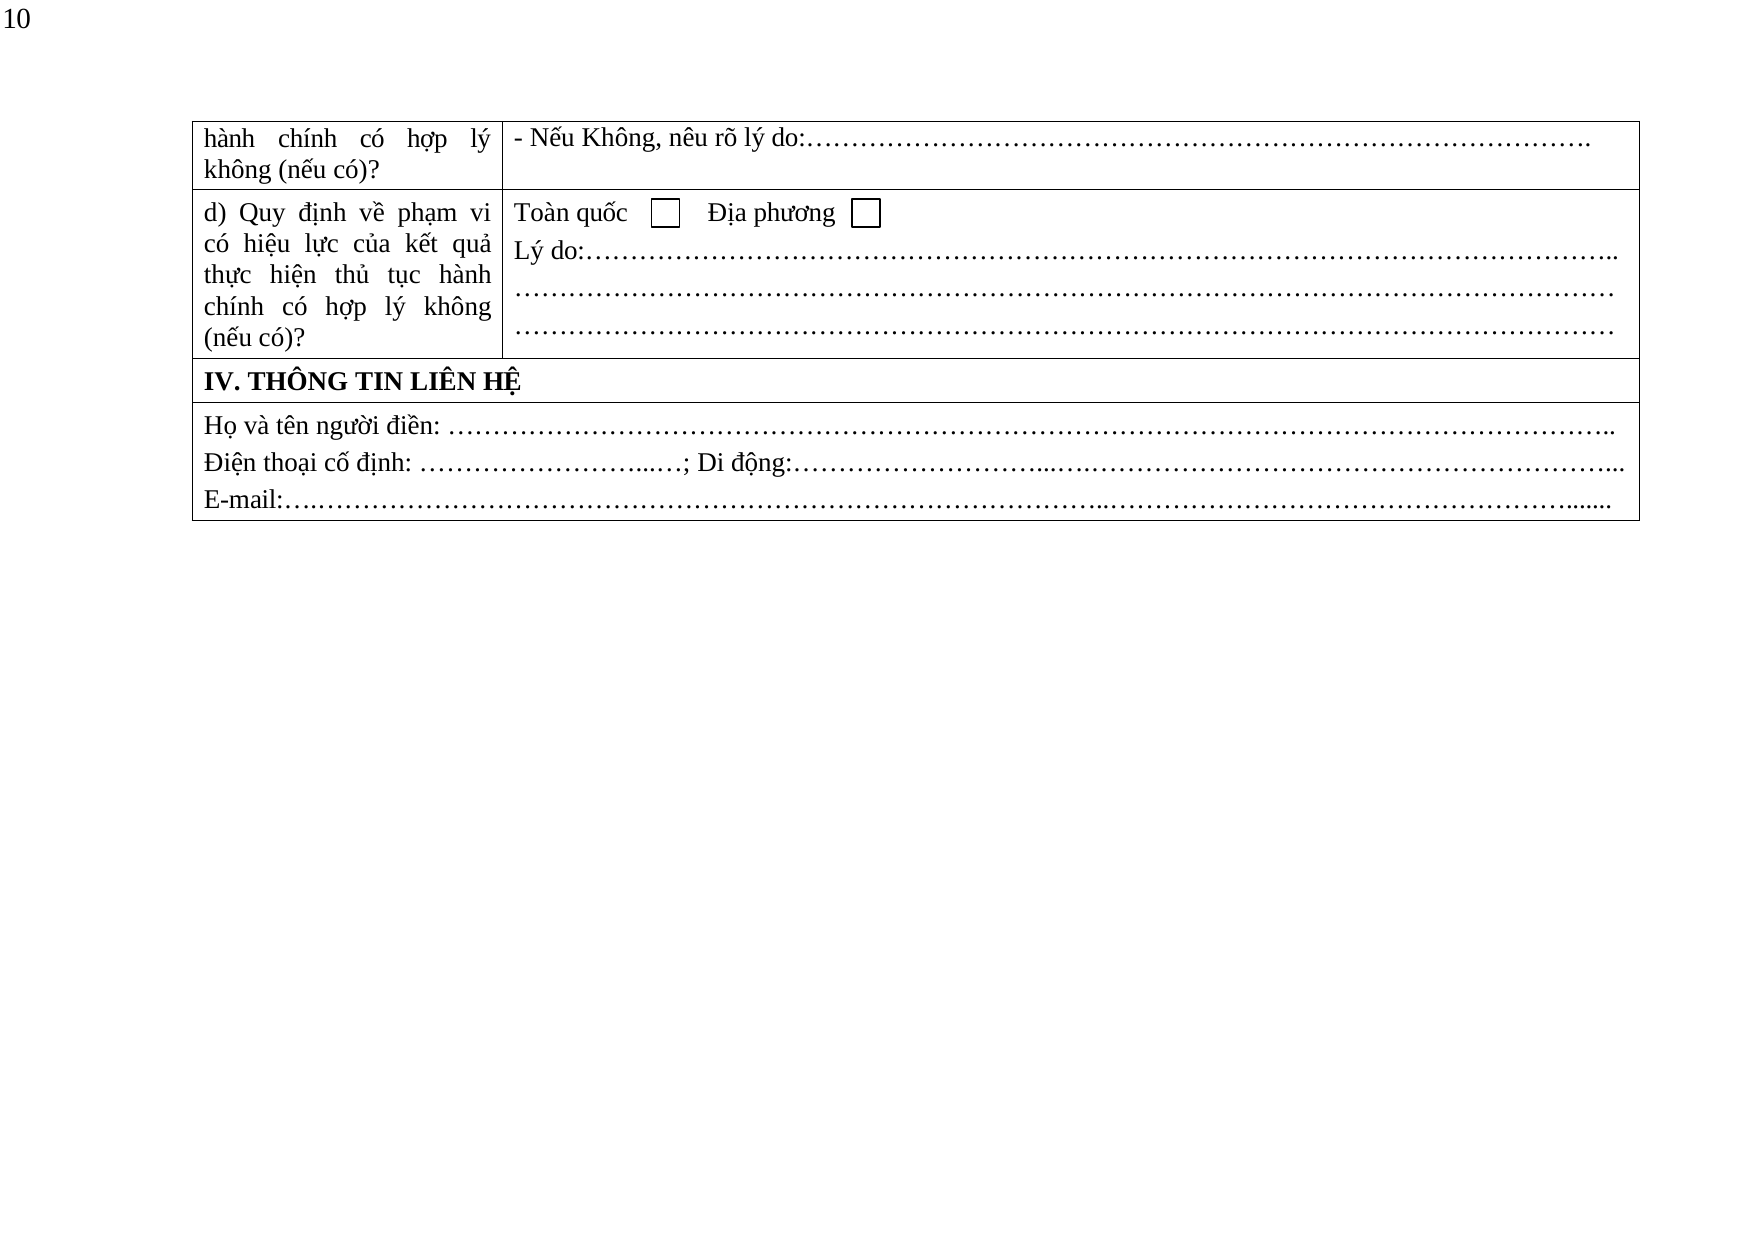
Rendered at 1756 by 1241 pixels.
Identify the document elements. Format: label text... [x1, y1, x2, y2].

table_header - Nếu Không, nêu rõ lý do:……………………………………………………………………………. [503, 122, 1639, 189]
table_header hành chính có hợp lý không (nếu có)? [193, 122, 502, 189]
table_cell IV. THÔNG TIN LIÊN HỆ [193, 359, 1639, 402]
table_cell Toàn quốc Địa phương Lý do:…………………………………………………………………………………………………….. …………………………………………………………………………………………………………… …………………………………………………………………………………………………………… [503, 190, 1639, 358]
table_cell Họ và tên người điền: ………………………………………………………………………………………………………………….. Điện thoại cố định: ……………………...…; Di động:………………………...….…………………………………………………... E-mail:….……………………………………………………………………………..……………………………………………....... [193, 403, 1639, 520]
table_cell d) Quy định về phạm vi có hiệu lực của kết quả thực hiện thủ tục hành chính có hợp lý không (nếu có)? [193, 190, 502, 358]
